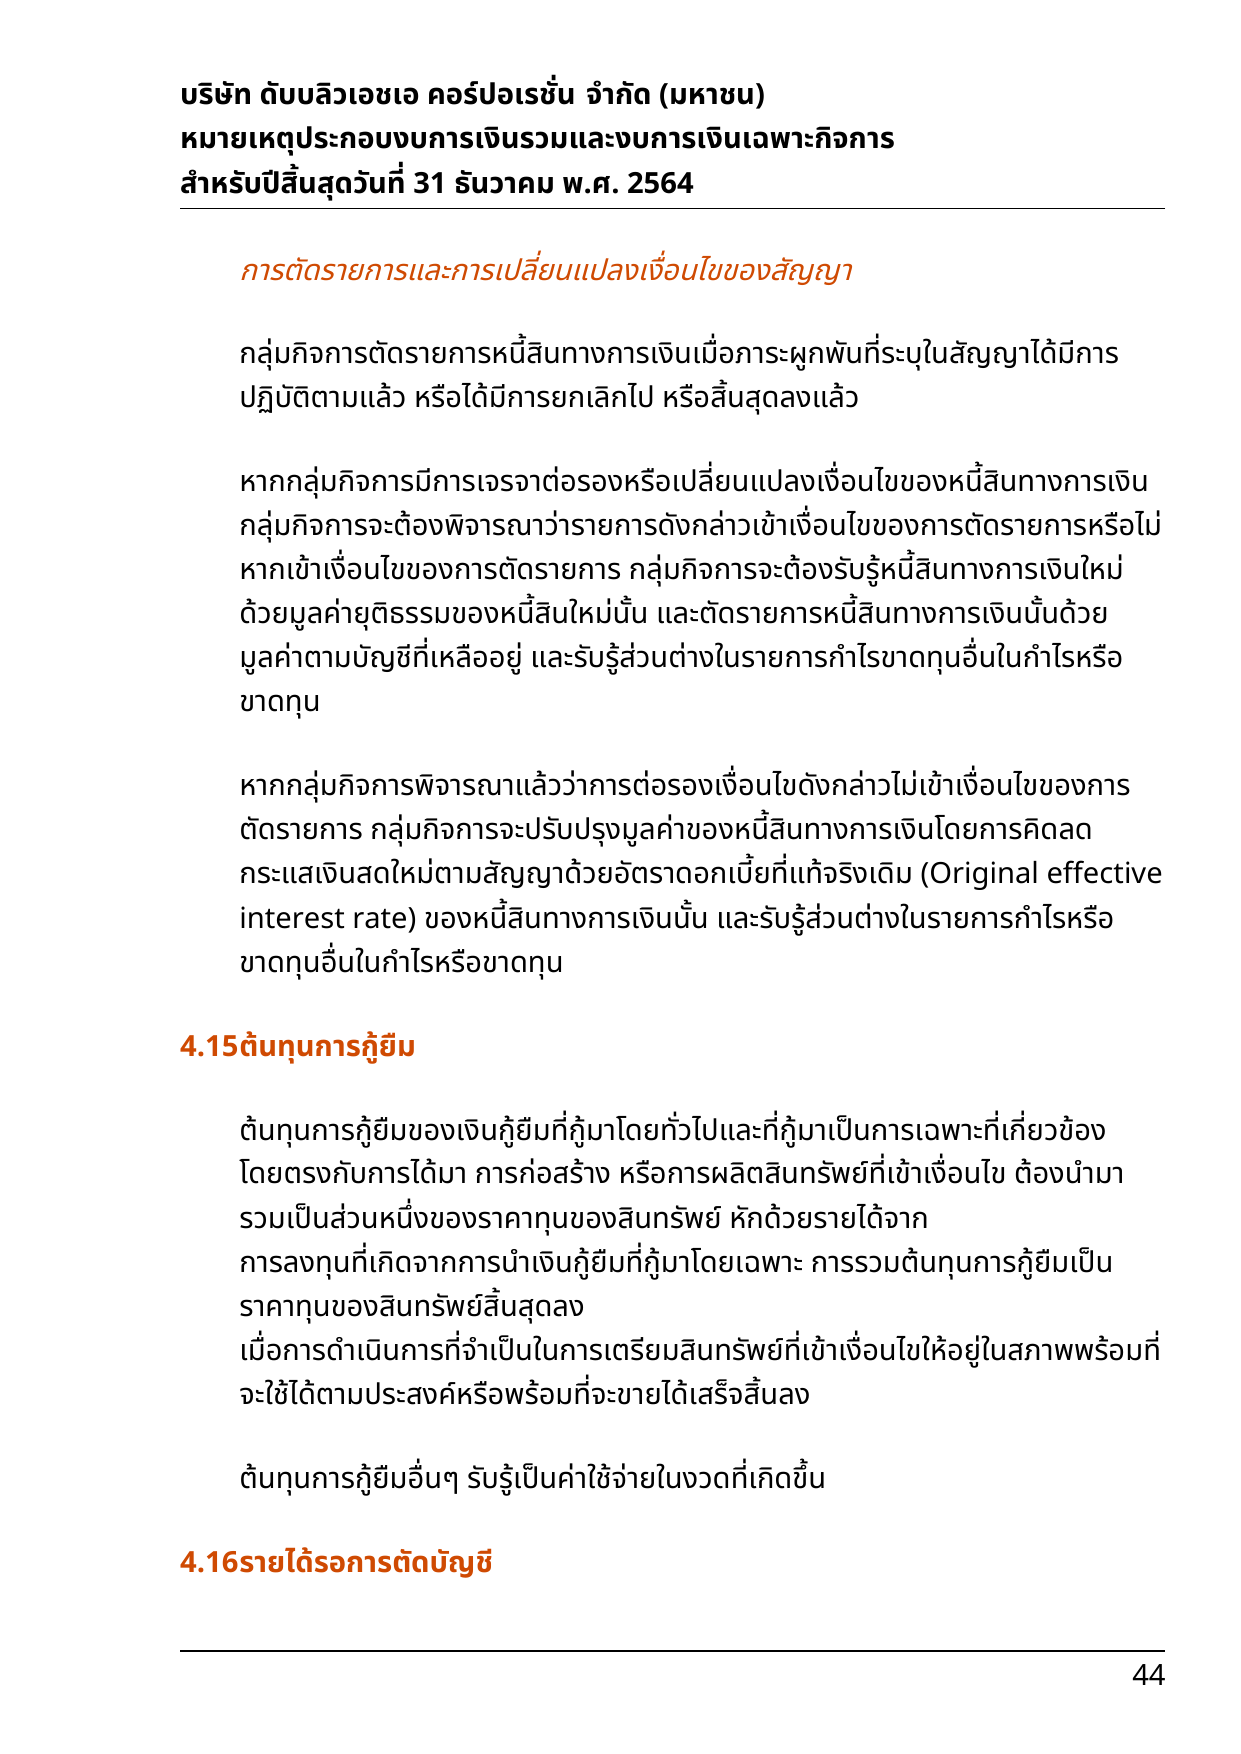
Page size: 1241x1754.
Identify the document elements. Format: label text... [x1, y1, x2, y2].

text หากกลุ่มกิจการพิจารณาแล้วว่าการต่อรองเงื่อนไขดังกล่าวไม่เข้าเงื่อนไขของการตัดรายการ กลุ่มกิจการจะปรับปรุงมูลค่าของหนี้สินทางการเงินโดยการคิดลดกระแสเงินสดใหม่ตามสัญญาด้วยอัตราดอกเบี้ยที่แท้จริงเดิม (Original effective interest rate) ของหนี้สินทางการเงินนั้น และรับรู้ส่วนต่างในรายการกำไรหรือขาดทุนอื่นในกำไรหรือขาดทุน [239, 764, 1165, 985]
text การตัดรายการและการเปลี่ยนแปลงเงื่อนไขของสัญญา [239, 249, 1165, 293]
text หากกลุ่มกิจการมีการเจรจาต่อรองหรือเปลี่ยนแปลงเงื่อนไขของหนี้สินทางการเงิน กลุ่มกิจการจะต้องพิจารณาว่ารายการดังกล่าวเข้าเงื่อนไขของการตัดรายการหรือไม่ หากเข้าเงื่อนไขของการตัดรายการ กลุ่มกิจการจะต้องรับรู้หนี้สินทางการเงินใหม่ด้วยมูลค่ายุติธรรมของหนี้สินใหม่นั้น และตัดรายการหนี้สินทางการเงินนั้นด้วยมูลค่าตามบัญชีที่เหลืออยู่ และรับรู้ส่วนต่างในรายการกำไรขาดทุนอื่นในกำไรหรือขาดทุน [239, 461, 1165, 725]
text ต้นทุนการกู้ยืมของเงินกู้ยืมที่กู้มาโดยทั่วไปและที่กู้มาเป็นการเฉพาะที่เกี่ยวข้องโดยตรงกับการได้มา การก่อสร้าง หรือการผลิตสินทรัพย์ที่เข้าเงื่อนไข ต้องนำมารวมเป็นส่วนหนึ่งของราคาทุนของสินทรัพย์ หักด้วยรายได้จาก การลงทุนที่เกิดจากการนำเงินกู้ยืมที่กู้มาโดยเฉพาะ การรวมต้นทุนการกู้ยืมเป็นราคาทุนของสินทรัพย์สิ้นสุดลง เมื่อการดำเนินการที่จำเป็นในการเตรียมสินทรัพย์ที่เข้าเงื่อนไขให้อยู่ในสภาพพร้อมที่จะใช้ได้ตามประสงค์หรือพร้อมที่จะขายได้เสร็จสิ้นลง [239, 1109, 1165, 1417]
text ต้นทุนการกู้ยืมอื่นๆ รับรู้เป็นค่าใช้จ่ายในงวดที่เกิดขึ้น [239, 1457, 1165, 1501]
list 4.15 ต้นทุนการกู้ยืม [180, 1025, 1165, 1069]
text กลุ่มกิจการตัดรายการหนี้สินทางการเงินเมื่อภาระผูกพันที่ระบุในสัญญาได้มีการปฏิบัติตามแล้ว หรือได้มีการยกเลิกไป หรือสิ้นสุดลงแล้ว [239, 333, 1165, 421]
list 4.16 รายได้รอการตัดบัญชี [180, 1541, 1165, 1585]
